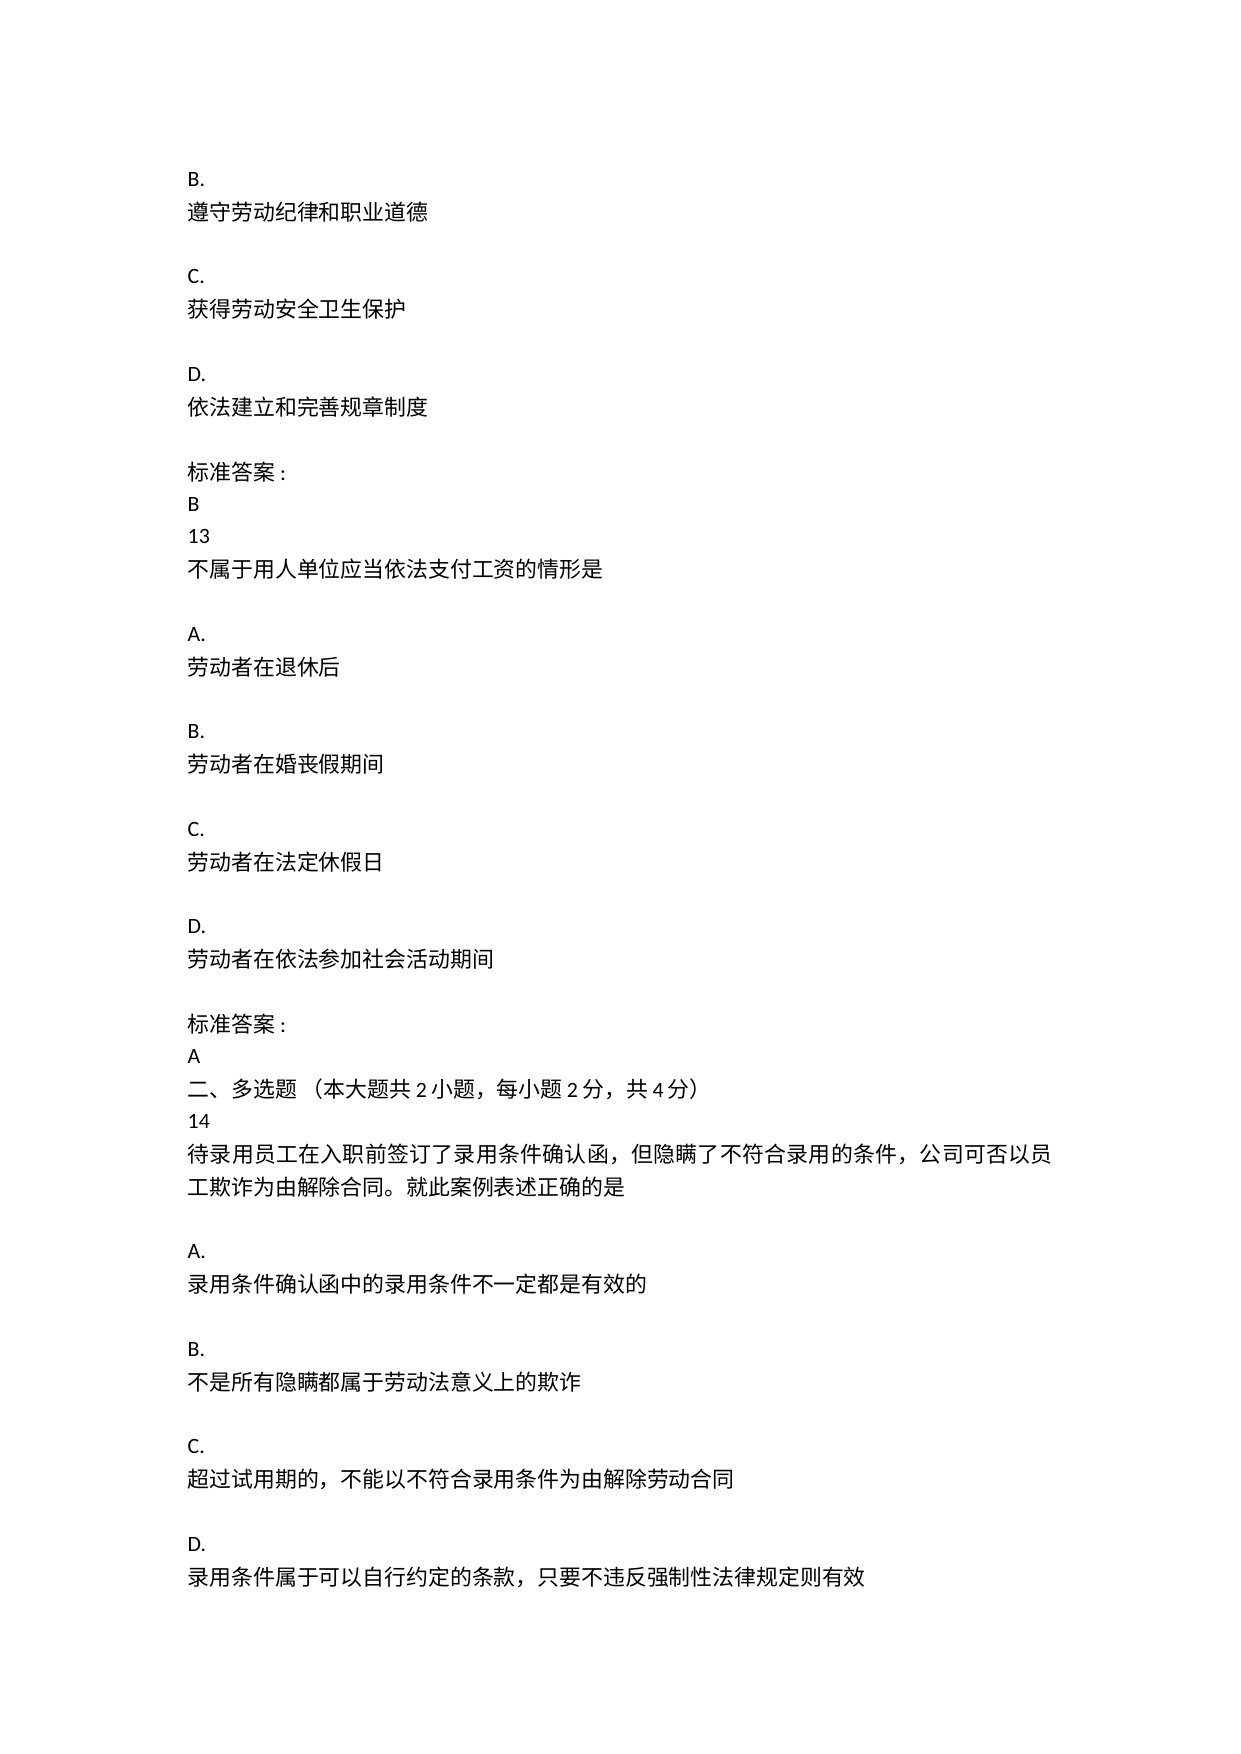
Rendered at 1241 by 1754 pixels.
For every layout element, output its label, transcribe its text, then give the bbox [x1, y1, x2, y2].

text 二、多选题 （本大题共2小题，每小题2分，共4分） [187, 1072, 1053, 1104]
text 录用条件确认函中的录用条件不一定都是有效的 [187, 1267, 1053, 1299]
text D. [187, 357, 1053, 389]
text C. [187, 1429, 1053, 1462]
text 劳动者在退休后 [187, 649, 1053, 682]
text A. [187, 1234, 1053, 1267]
text 获得劳动安全卫生保护 [187, 292, 1053, 324]
text C. [187, 812, 1053, 844]
text 超过试用期的，不能以不符合录用条件为由解除劳动合同 [187, 1462, 1053, 1494]
text A [187, 1039, 1053, 1072]
text 13 [187, 519, 1053, 552]
text C. [187, 259, 1053, 292]
text 劳动者在依法参加社会活动期间 [187, 942, 1053, 974]
text 标准答案 : [187, 454, 1053, 487]
text 依法建立和完善规章制度 [187, 389, 1053, 422]
text 遵守劳动纪律和职业道德 [187, 194, 1053, 227]
text 劳动者在婚丧假期间 [187, 747, 1053, 779]
text 14 [187, 1104, 1053, 1137]
text 不属于用人单位应当依法支付工资的情形是 [187, 552, 1053, 584]
text B. [187, 714, 1053, 747]
text B. [187, 1332, 1053, 1364]
text 待录用员工在入职前签订了录用条件确认函，但隐瞒了不符合录用的条件，公司可否以员工欺诈为由解除合同。就此案例表述正确的是 [187, 1137, 1053, 1202]
text 标准答案 : [187, 1007, 1053, 1039]
text B. [187, 162, 1053, 194]
text B [187, 487, 1053, 519]
text A. [187, 617, 1053, 649]
text 不是所有隐瞒都属于劳动法意义上的欺诈 [187, 1364, 1053, 1397]
text D. [187, 909, 1053, 942]
text 劳动者在法定休假日 [187, 844, 1053, 877]
text D. [187, 1527, 1053, 1559]
text 录用条件属于可以自行约定的条款，只要不违反强制性法律规定则有效 [187, 1559, 1053, 1592]
